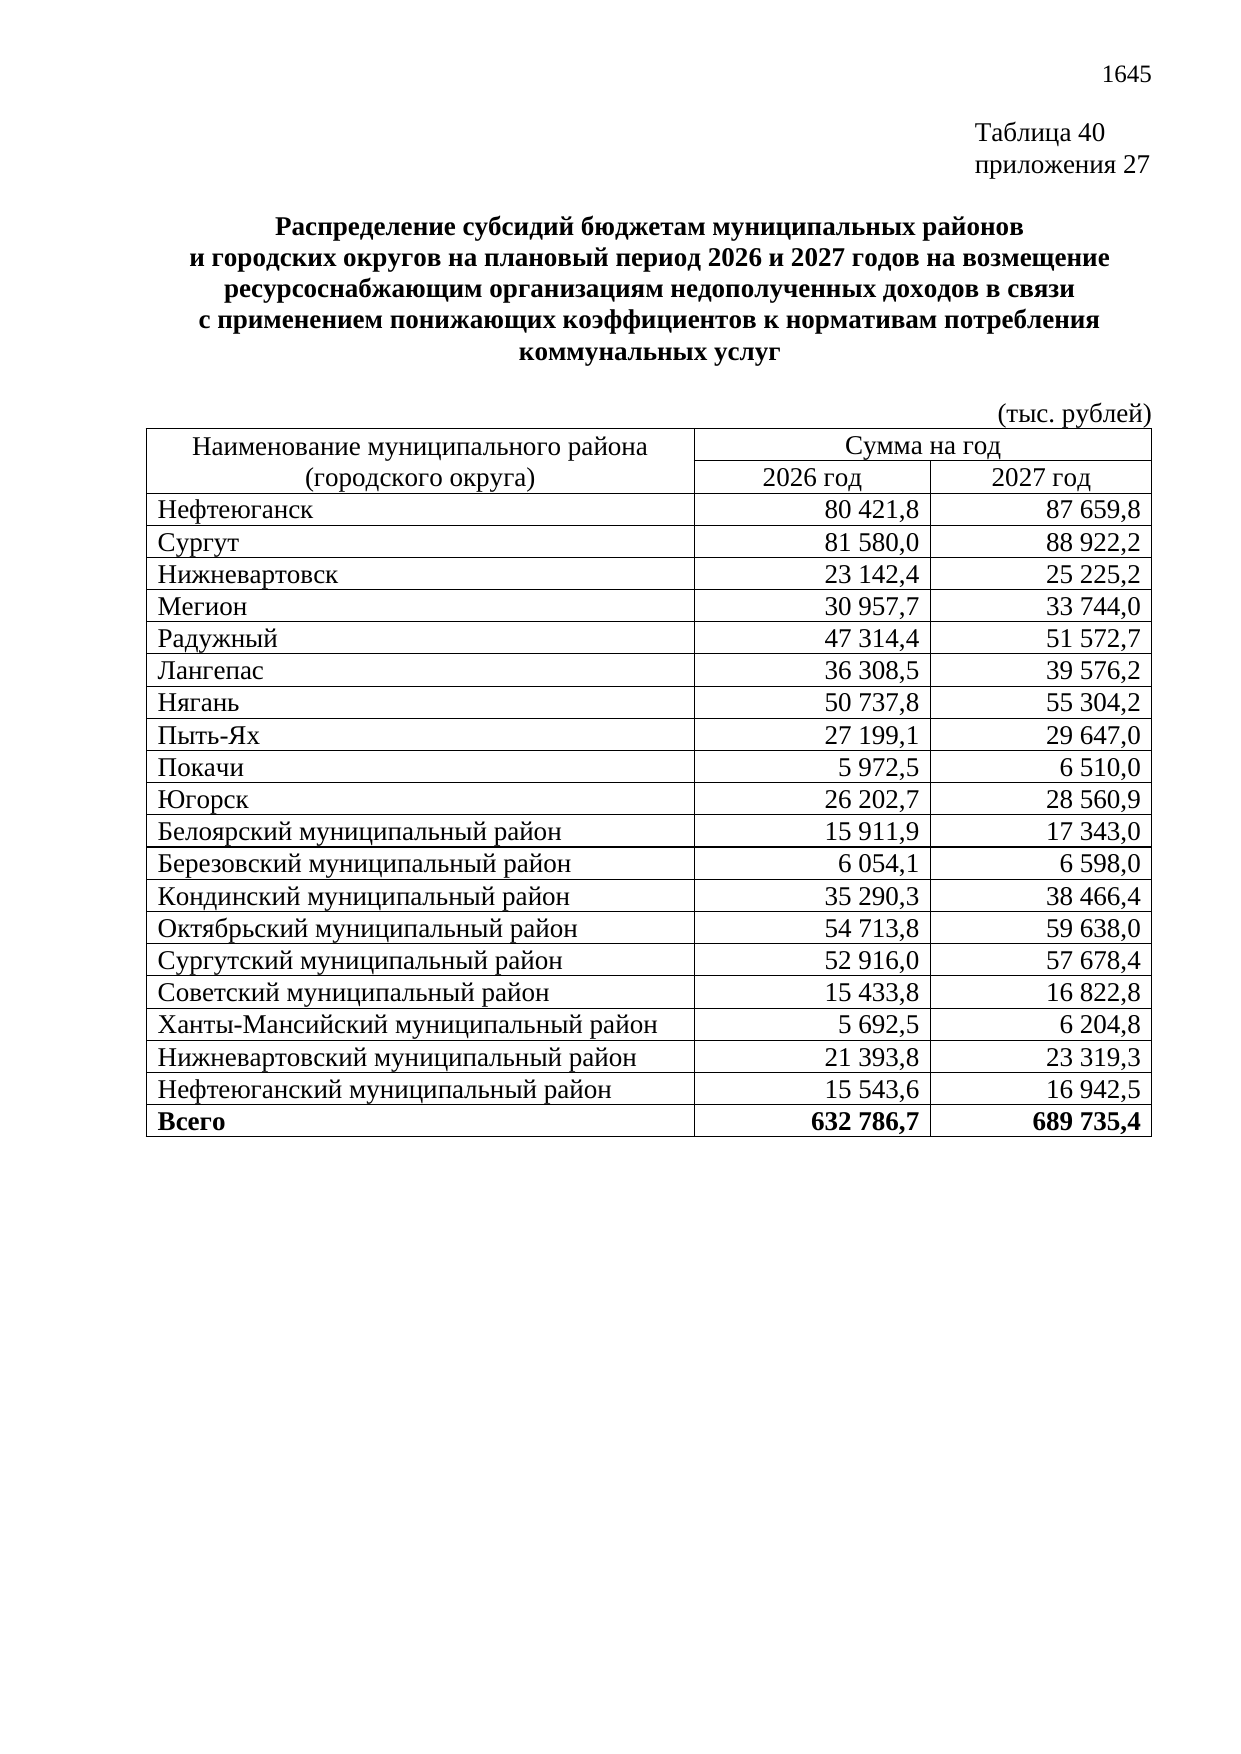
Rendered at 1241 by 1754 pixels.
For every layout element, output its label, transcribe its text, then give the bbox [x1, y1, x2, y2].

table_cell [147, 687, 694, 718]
text с применением понижающих коэффициентов к нормативам потребления коммунальных услуг [148, 303, 1152, 366]
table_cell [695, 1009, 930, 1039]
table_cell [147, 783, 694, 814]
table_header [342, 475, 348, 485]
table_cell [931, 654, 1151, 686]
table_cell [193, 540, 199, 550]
text приложения 27 [974, 148, 1152, 179]
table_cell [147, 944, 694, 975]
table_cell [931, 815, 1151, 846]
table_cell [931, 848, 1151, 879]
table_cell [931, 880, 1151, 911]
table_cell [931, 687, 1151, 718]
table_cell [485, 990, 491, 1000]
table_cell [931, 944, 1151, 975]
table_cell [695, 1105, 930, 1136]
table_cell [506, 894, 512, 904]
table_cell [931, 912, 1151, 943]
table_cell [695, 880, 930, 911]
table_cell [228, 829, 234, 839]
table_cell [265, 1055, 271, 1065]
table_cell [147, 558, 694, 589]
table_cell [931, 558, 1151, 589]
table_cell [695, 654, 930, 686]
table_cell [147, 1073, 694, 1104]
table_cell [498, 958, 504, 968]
text (тыс. рублей) [148, 397, 1152, 428]
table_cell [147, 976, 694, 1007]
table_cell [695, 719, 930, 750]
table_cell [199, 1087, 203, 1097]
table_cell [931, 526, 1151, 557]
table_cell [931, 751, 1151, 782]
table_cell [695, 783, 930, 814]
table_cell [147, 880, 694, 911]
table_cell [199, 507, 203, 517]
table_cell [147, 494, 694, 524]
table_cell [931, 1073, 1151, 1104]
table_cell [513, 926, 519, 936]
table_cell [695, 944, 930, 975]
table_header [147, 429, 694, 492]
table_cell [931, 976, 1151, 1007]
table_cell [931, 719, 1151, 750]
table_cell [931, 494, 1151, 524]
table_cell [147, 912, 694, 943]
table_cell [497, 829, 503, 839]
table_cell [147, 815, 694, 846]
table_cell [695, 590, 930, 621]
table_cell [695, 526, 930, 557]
text Таблица 40 [974, 117, 1181, 148]
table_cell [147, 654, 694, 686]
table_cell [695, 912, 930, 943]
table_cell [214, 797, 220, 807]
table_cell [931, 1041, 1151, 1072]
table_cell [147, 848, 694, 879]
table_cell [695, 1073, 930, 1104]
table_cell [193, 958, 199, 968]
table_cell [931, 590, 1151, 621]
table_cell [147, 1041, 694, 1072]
text Распределение субсидий бюджетам муниципальных районов [148, 210, 1152, 241]
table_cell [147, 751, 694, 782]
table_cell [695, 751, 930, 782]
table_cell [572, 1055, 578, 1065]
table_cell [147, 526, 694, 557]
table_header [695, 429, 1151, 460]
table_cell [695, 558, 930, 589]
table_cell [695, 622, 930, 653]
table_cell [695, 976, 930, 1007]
text и городских округов на плановый период 2026 и 2027 годов на возмещение ресурсоснабжающим организациям недополученных доходов в связи [148, 241, 1152, 303]
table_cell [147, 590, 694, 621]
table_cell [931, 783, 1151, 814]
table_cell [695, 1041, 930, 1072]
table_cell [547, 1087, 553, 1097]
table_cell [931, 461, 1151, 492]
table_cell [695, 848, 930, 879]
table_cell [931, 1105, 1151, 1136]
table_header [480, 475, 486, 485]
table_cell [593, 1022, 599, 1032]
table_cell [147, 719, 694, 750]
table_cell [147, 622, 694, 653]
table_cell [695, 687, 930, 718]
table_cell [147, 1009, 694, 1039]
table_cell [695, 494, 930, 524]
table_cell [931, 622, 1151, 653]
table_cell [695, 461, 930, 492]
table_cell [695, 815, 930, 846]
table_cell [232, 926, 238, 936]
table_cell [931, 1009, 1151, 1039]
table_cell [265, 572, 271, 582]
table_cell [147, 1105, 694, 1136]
